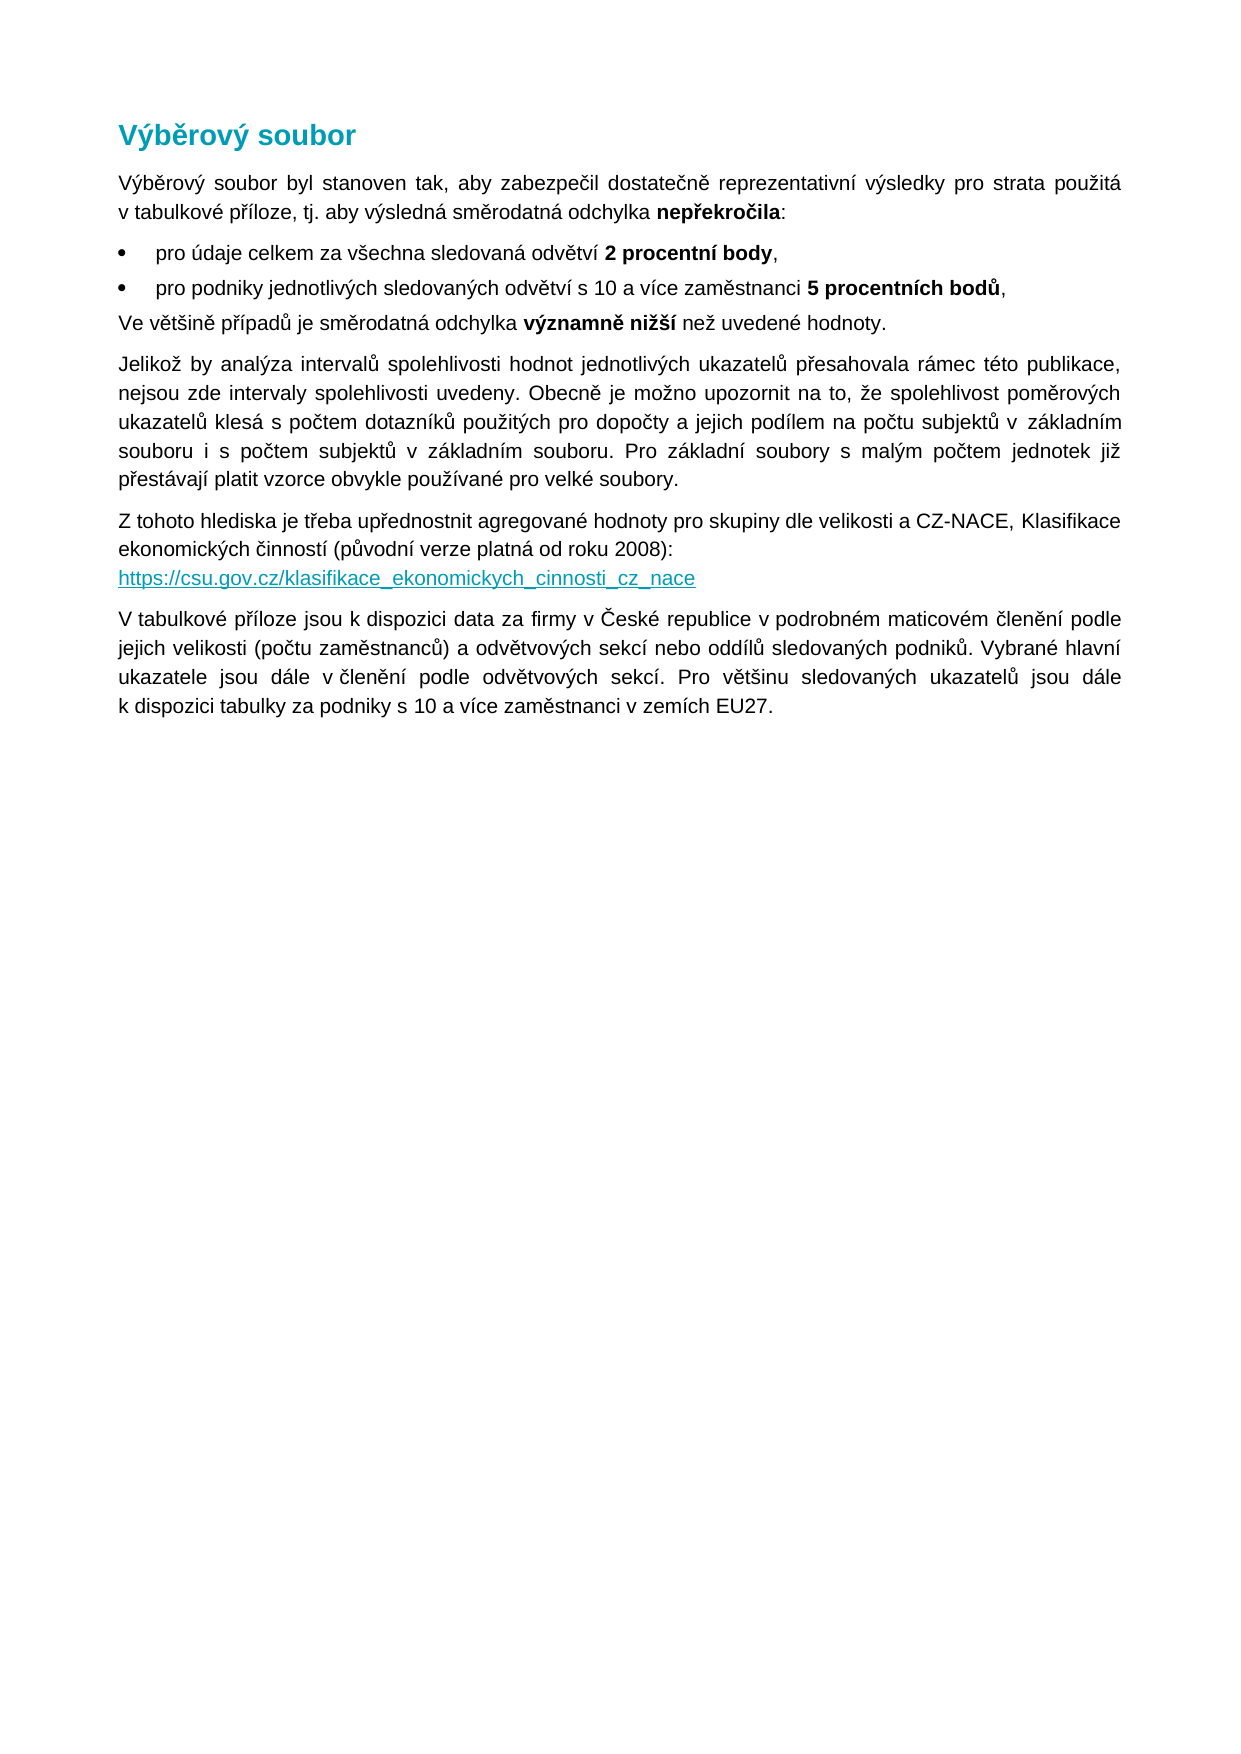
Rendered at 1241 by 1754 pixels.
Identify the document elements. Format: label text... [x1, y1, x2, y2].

list pro podniky jednotlivých sledovaných odvětví s 10 a více zaměstnanci 5 procentních bodů, [118, 276, 1122, 300]
text Z tohoto hlediska je třeba upřednostnit agregované hodnoty pro skupiny dle velikosti a CZ-NACE, Klasifikace ekonomických činností (původní verze platná od roku 2008): https://csu.gov.cz/klasifikace_ekonomickych_cinnosti_cz_nace [118, 508, 1122, 590]
text Ve většině případů je směrodatná odchylka významně nižší než uvedené hodnoty. [118, 311, 1122, 335]
text V tabulkové příloze jsou k dispozici data za firmy v České republice v podrobném maticovém členění podle jejich velikosti (počtu zaměstnanců) a odvětvových sekcí nebo oddílů sledovaných podniků. Vybrané hlavní ukazatele jsou dále v členění podle odvětvových sekcí. Pro většinu sledovaných ukazatelů jsou dále k dispozici tabulky za podniky s 10 a více zaměstnanci v zemích EU27. [118, 607, 1122, 717]
text Jelikož by analýza intervalů spolehlivosti hodnot jednotlivých ukazatelů přesahovala rámec této publikace, nejsou zde intervaly spolehlivosti uvedeny. Obecně je možno upozornit na to, že spolehlivost poměrových ukazatelů klesá s počtem dotazníků použitých pro dopočty a jejich podílem na počtu subjektů v základním souboru i s počtem subjektů v základním souboru. Pro základní soubory s malým počtem jednotek již přestávají platit vzorce obvykle používané pro velké soubory. [118, 352, 1122, 491]
list pro údaje celkem za všechna sledovaná odvětví 2 procentní body, [118, 241, 1122, 265]
text Výběrový soubor byl stanoven tak, aby zabezpečil dostatečně reprezentativní výsledky pro strata použitá v tabulkové příloze, tj. aby výsledná směrodatná odchylka nepřekročila: [118, 171, 1122, 223]
subtitle Výběrový soubor [118, 118, 1122, 152]
